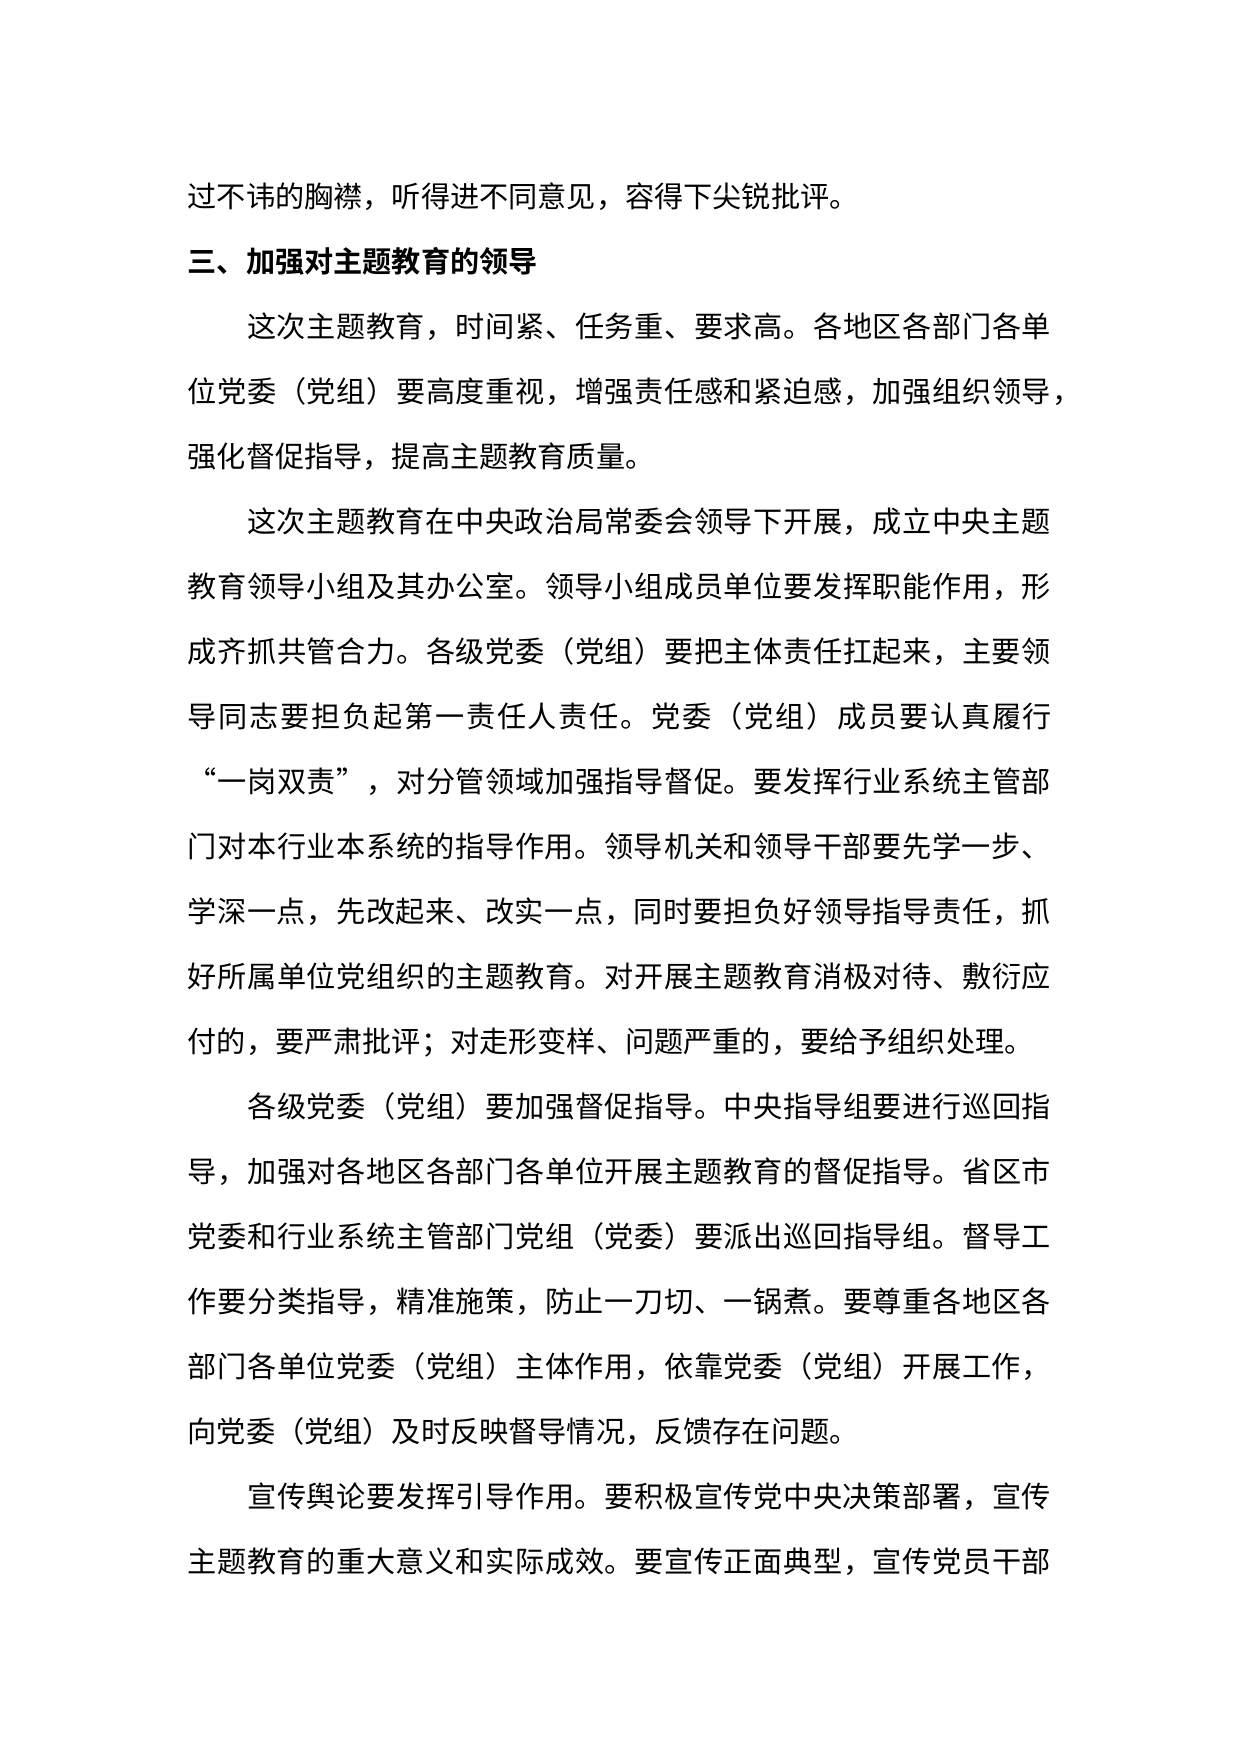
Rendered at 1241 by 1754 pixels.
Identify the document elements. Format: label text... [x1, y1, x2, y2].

text 这次主题教育在中央政治局常委会领导下开展，成立中央主题教育领导小组及其办公室。领导小组成员单位要发挥职能作用，形成齐抓共管合力。各级党委（党组）要把主体责任扛起来，主要领导同志要担负起第一责任人责任。党委（党组）成员要认真履行“一岗双责”，对分管领域加强指导督促。要发挥行业系统主管部门对本行业本系统的指导作用。领导机关和领导干部要先学一步、学深一点，先改起来、改实一点，同时要担负好领导指导责任，抓好所属单位党组织的主题教育。对开展主题教育消极对待、敷衍应付的，要严肃批评；对走形变样、问题严重的，要给予组织处理。 [187, 487, 1053, 1072]
text 这次主题教育，时间紧、任务重、要求高。各地区各部门各单位党委（党组）要高度重视，增强责任感和紧迫感，加强组织领导，强化督促指导，提高主题教育质量。 [187, 292, 1053, 487]
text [187, 1462, 1053, 1592]
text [187, 162, 1053, 227]
text 各级党委（党组）要加强督促指导。中央指导组要进行巡回指导，加强对各地区各部门各单位开展主题教育的督促指导。省区市党委和行业系统主管部门党组（党委）要派出巡回指导组。督导工作要分类指导，精准施策，防止一刀切、一锅煮。要尊重各地区各部门各单位党委（党组）主体作用，依靠党委（党组）开展工作，向党委（党组）及时反映督导情况，反馈存在问题。 [187, 1072, 1053, 1462]
text 三、加强对主题教育的领导 [187, 227, 1053, 292]
